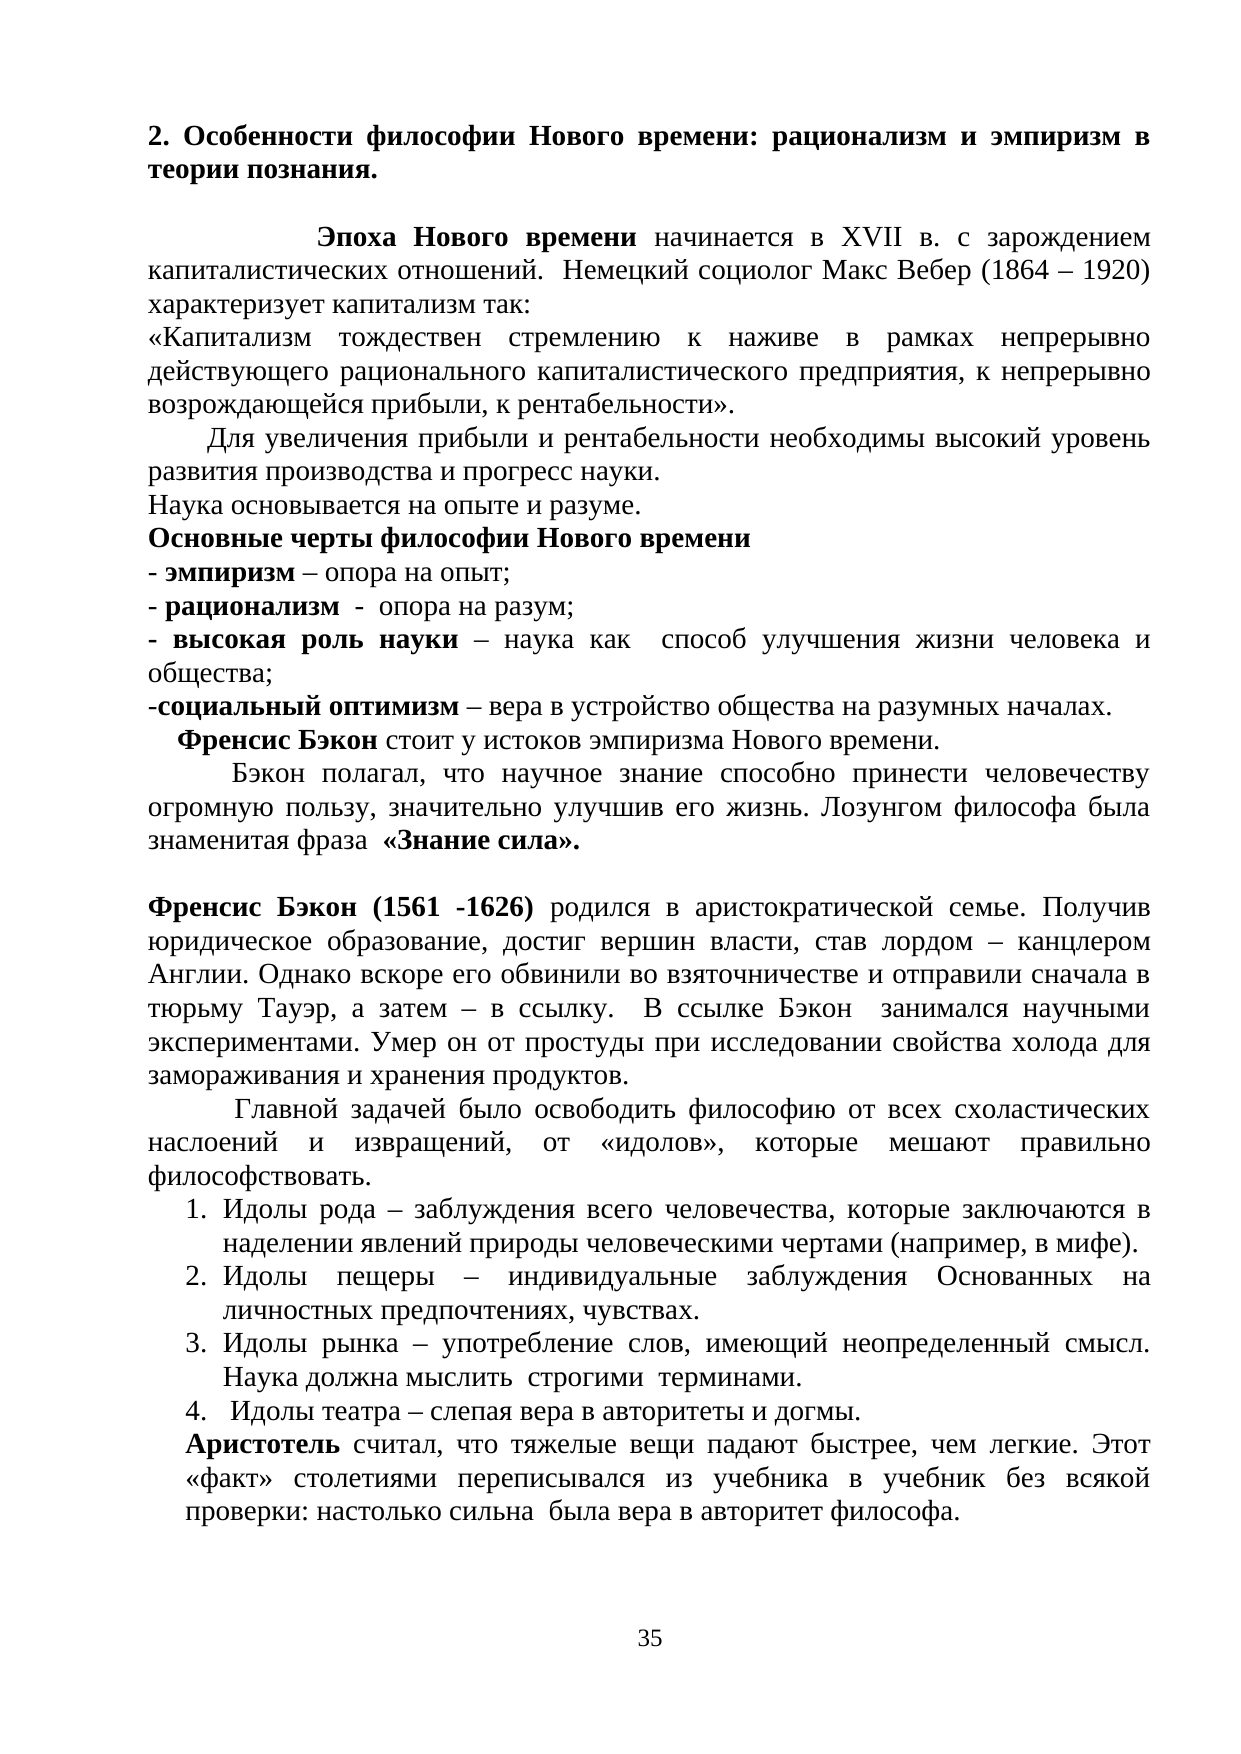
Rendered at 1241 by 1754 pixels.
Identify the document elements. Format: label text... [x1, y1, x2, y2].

text Бэкон полагал, что научное знание способно принести человечеству огромную пользу, значительно улучшив его жизнь. Лозунгом философа была знаменитая фраза «Знание сила». [148, 755, 1152, 856]
text -социальный оптимизм – вера в устройство общества на разумных началах. [148, 688, 1152, 722]
list Идолы театра – слепая вера в авторитеты и догмы. [185, 1393, 1152, 1426]
list Идолы пещеры – индивидуальные заблуждения Основанных на личностных предпочтениях, чувствах. [185, 1258, 1152, 1326]
text Эпоха Нового времени начинается в XVII в. с зарождением капиталистических отношений. Немецкий социолог Макс Вебер (1864 – 1920) характеризует капитализм так: [148, 219, 1152, 319]
text Френсис Бэкон стоит у истоков эмпиризма Нового времени. [148, 722, 1152, 755]
list Идолы рода – заблуждения всего человечества, которые заключаются в наделении явлений природы человеческими чертами (например, в мифе). [185, 1191, 1152, 1258]
text - высокая роль науки – наука как способ улучшения жизни человека и общества; [148, 621, 1152, 688]
text - рационализм - опора на разум; [148, 588, 1152, 621]
text - эмпиризм – опора на опыт; [148, 554, 1152, 588]
text «Капитализм тождествен стремлению к наживе в рамках непрерывно действующего рационального капиталистического предприятия, к непрерывно возрождающейся прибыли, к рентабельности». [148, 319, 1152, 420]
text Главной задачей было освободить философию от всех схоластических наслоений и извращений, от «идолов», которые мешают правильно философствовать. [148, 1091, 1152, 1191]
text 2. Особенности философии Нового времени: рационализм и эмпиризм в теории познания. [148, 118, 1152, 185]
list Идолы рынка – употребление слов, имеющий неопределенный смысл. Наука должна мыслить строгими терминами. [185, 1326, 1152, 1393]
text Наука основывается на опыте и разуме. [148, 487, 1152, 521]
text Для увеличения прибыли и рентабельности необходимы высокий уровень развития производства и прогресс науки. [148, 420, 1152, 487]
text Основные черты философии Нового времени [148, 521, 1152, 554]
text Френсис Бэкон (1561 -1626) родился в аристократической семье. Получив юридическое образование, достиг вершин власти, став лордом – канцлером Англии. Однако вскоре его обвинили во взяточничестве и отправили сначала в тюрьму Тауэр, а затем – в ссылку. В ссылке Бэкон занимался научными экспериментами. Умер он от простуды при исследовании свойства холода для замораживания и хранения продуктов. [148, 889, 1152, 1091]
text Аристотель считал, что тяжелые вещи падают быстрее, чем легкие. Этот «факт» столетиями переписывался из учебника в учебник без всякой проверки: настолько сильна была вера в авторитет философа. [185, 1426, 1152, 1527]
